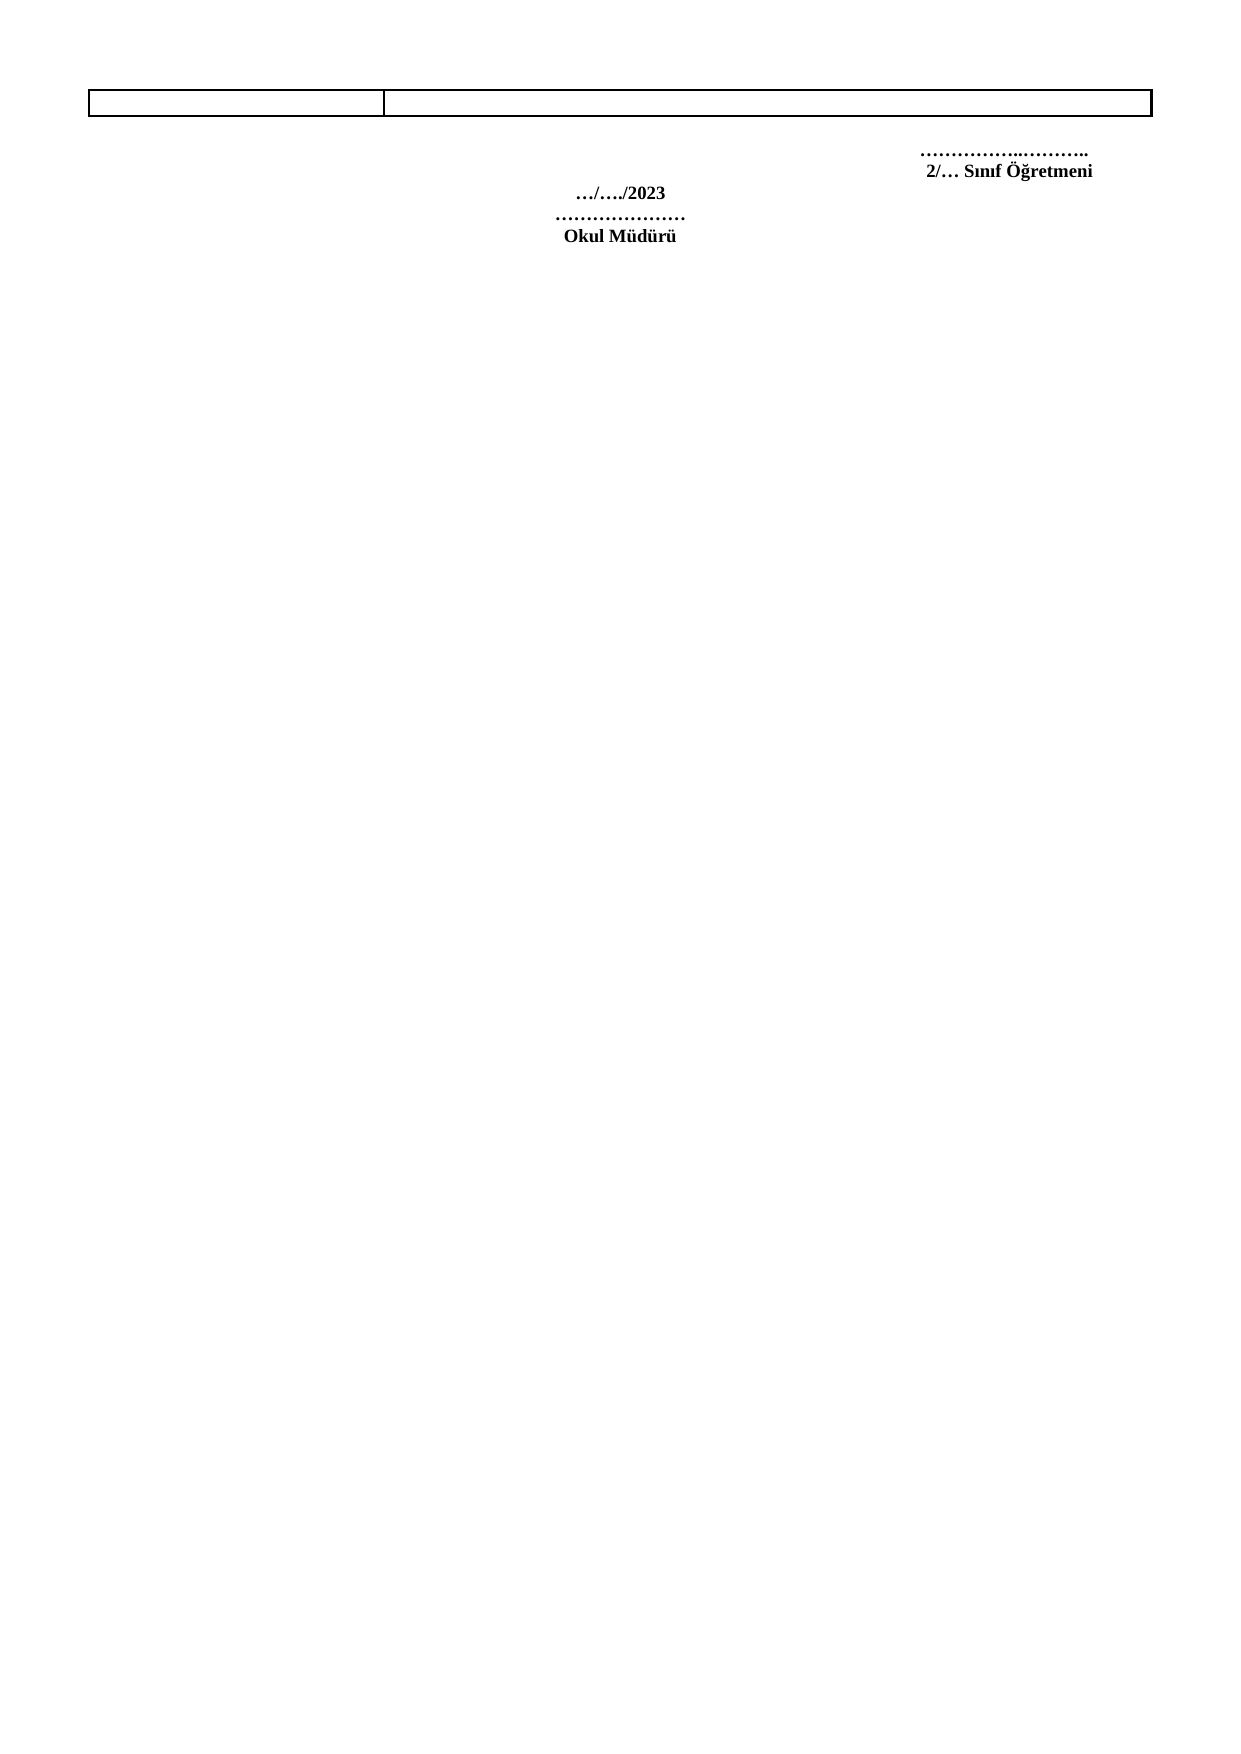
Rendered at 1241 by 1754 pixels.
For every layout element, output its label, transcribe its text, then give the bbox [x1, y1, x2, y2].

text ………………… [148, 203, 1092, 225]
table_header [90, 91, 383, 115]
text ……………..……….. [148, 138, 1092, 160]
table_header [385, 91, 1150, 115]
text Okul Müdürü [148, 225, 1092, 246]
text 2/… Sınıf Öğretmeni [148, 160, 1092, 182]
text …/…./2023 [148, 182, 1092, 203]
